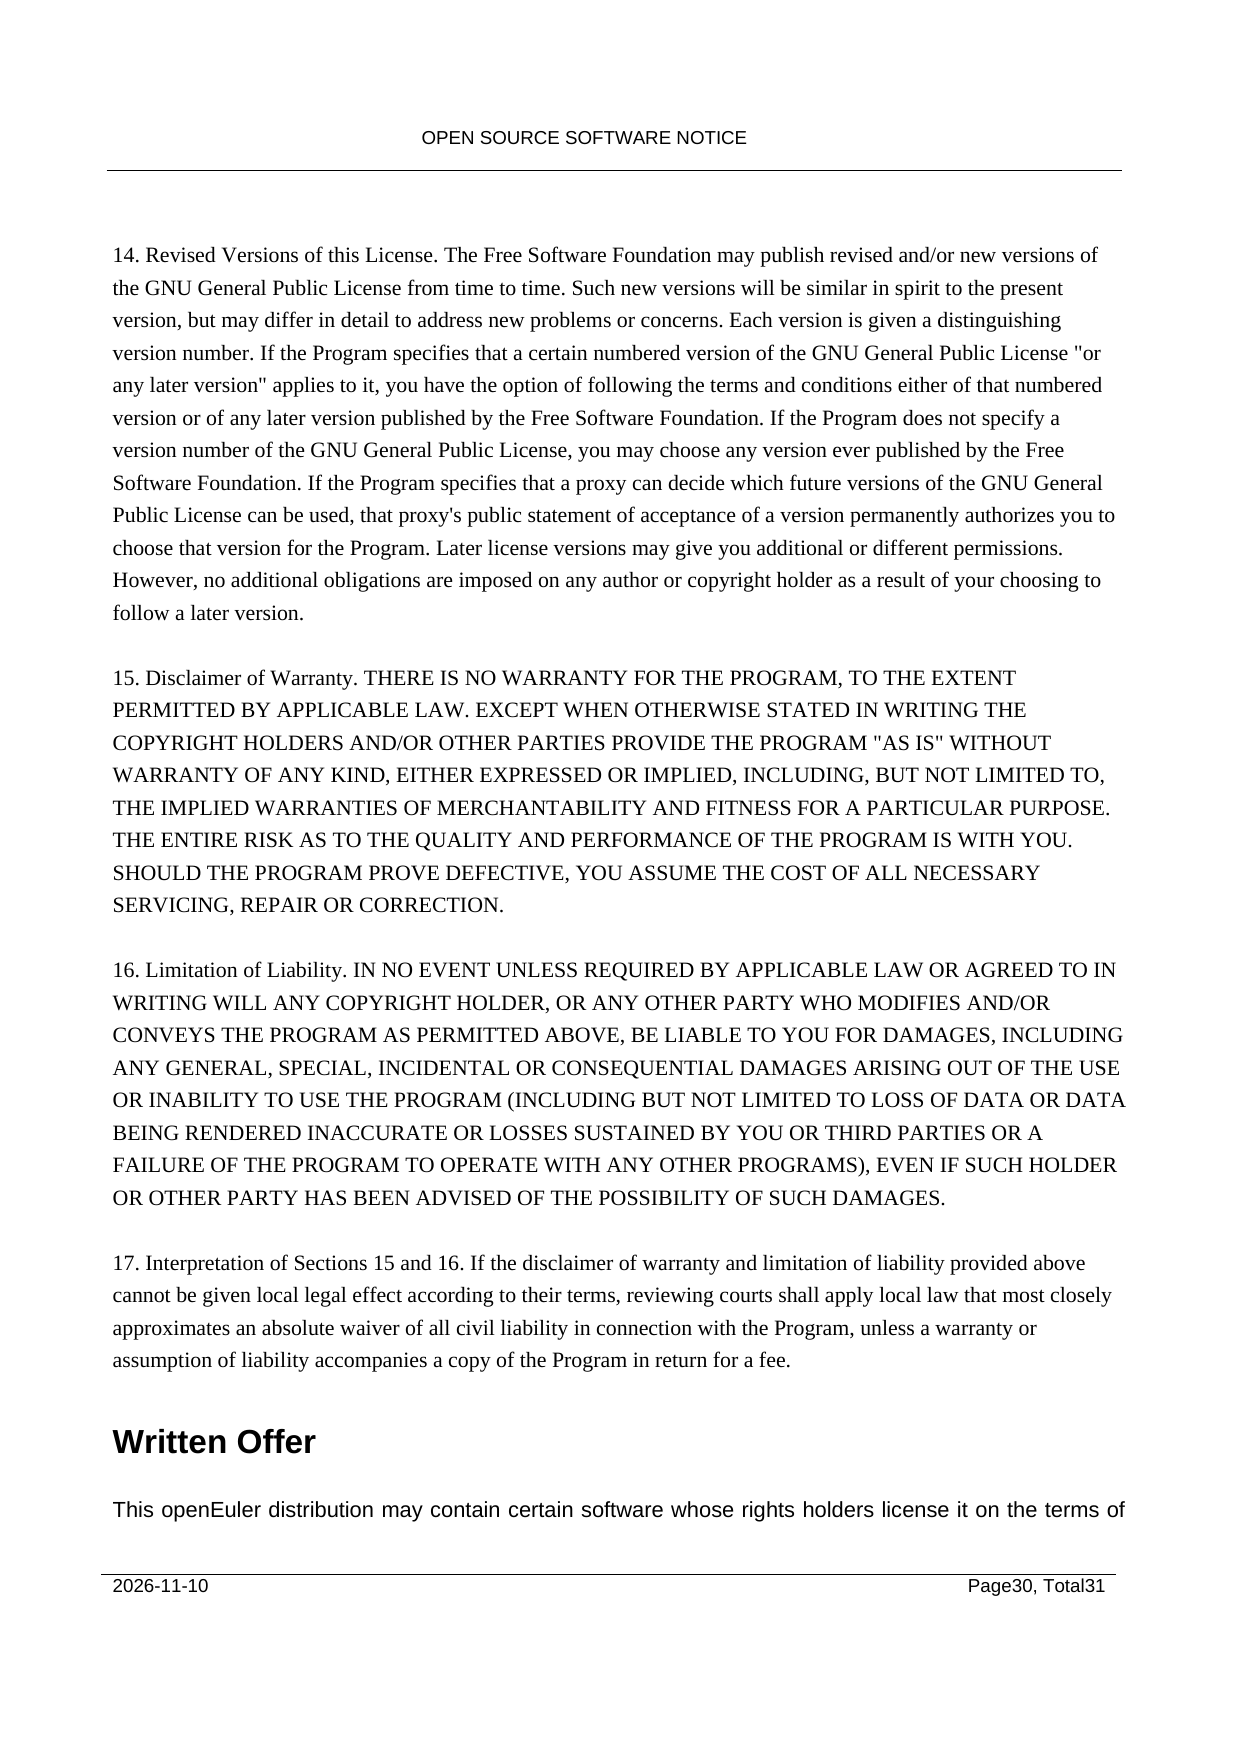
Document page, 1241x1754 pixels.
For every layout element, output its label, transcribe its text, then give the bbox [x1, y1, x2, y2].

text Written Offer [112, 1409, 1128, 1474]
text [112, 206, 1128, 1409]
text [112, 1493, 1128, 1526]
